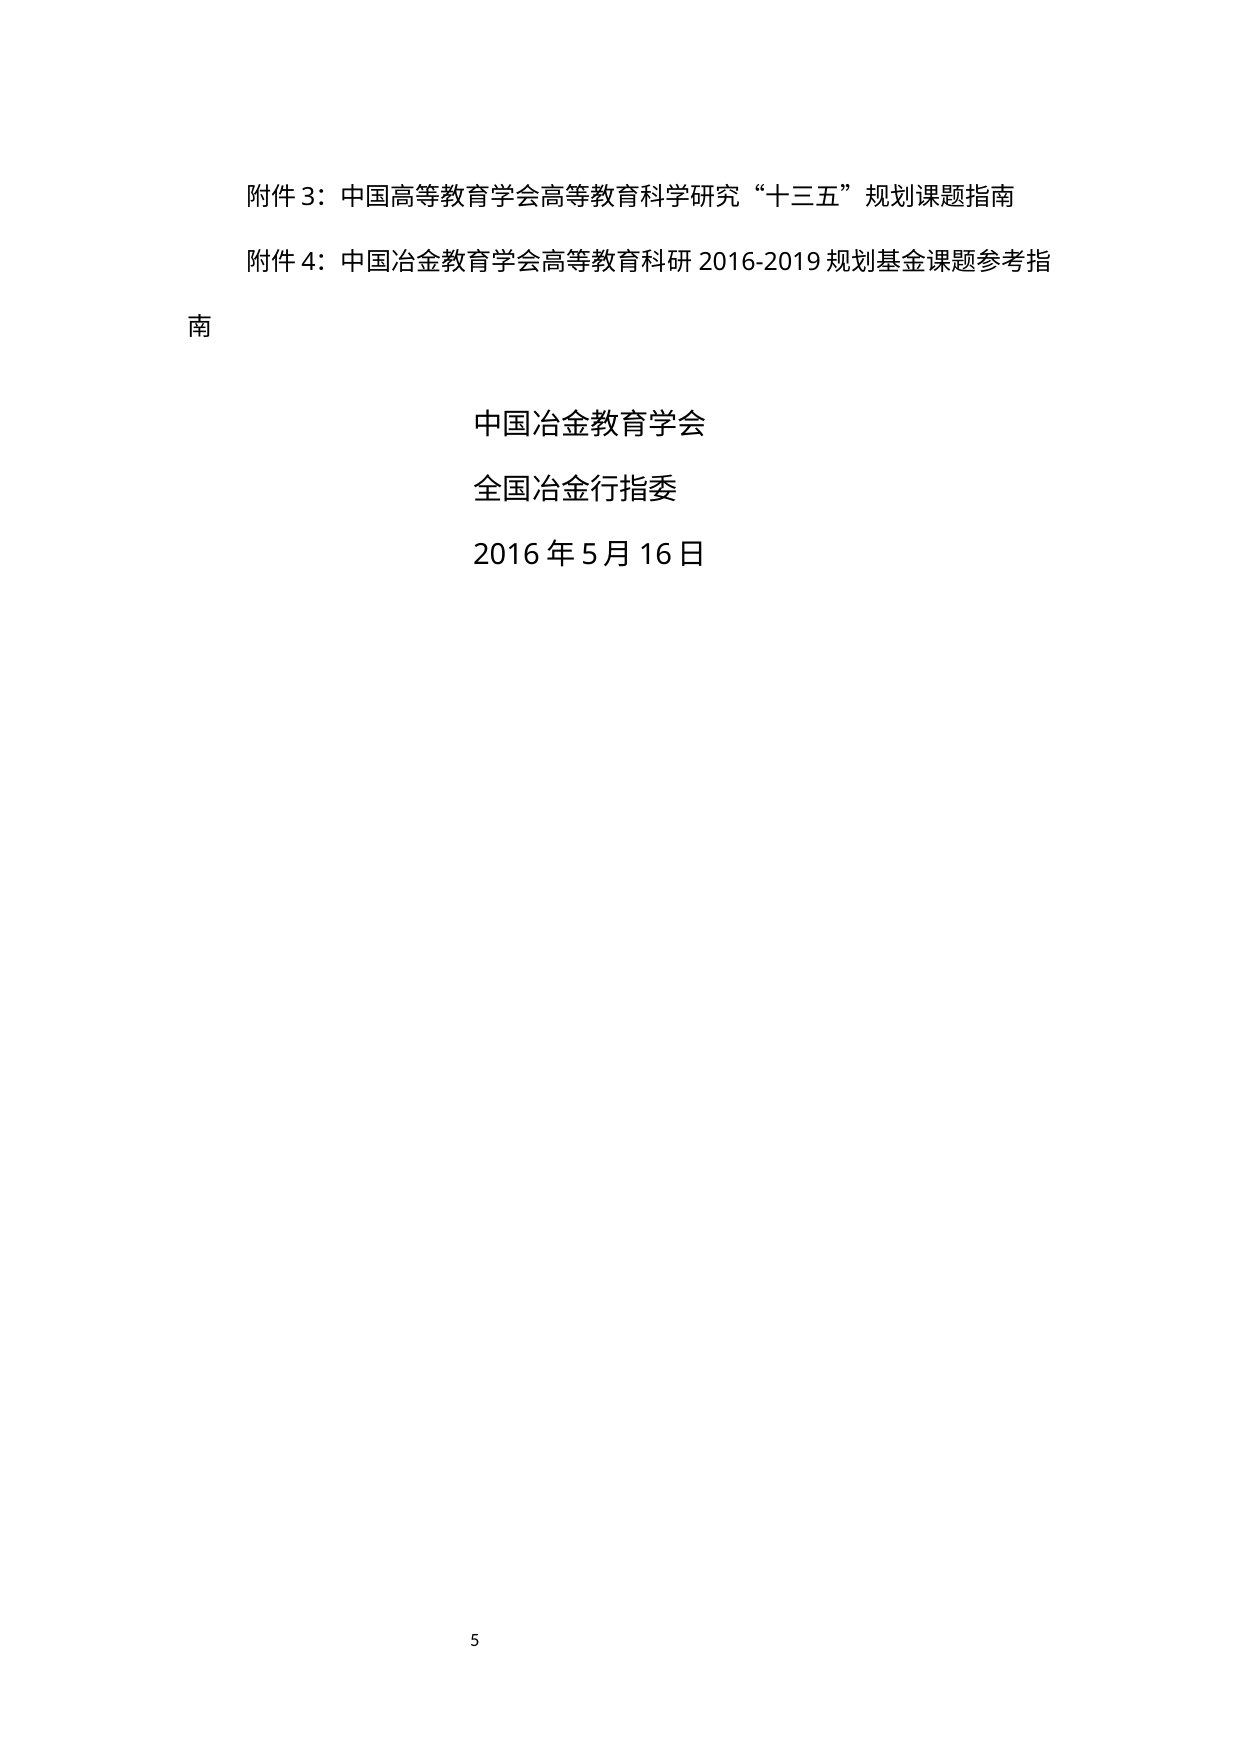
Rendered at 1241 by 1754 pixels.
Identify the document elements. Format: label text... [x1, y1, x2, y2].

text 中国冶金教育学会 [187, 389, 1053, 454]
text 全国冶金行指委 [187, 454, 1053, 519]
text 附件4：中国冶金教育学会高等教育科研2016-2019规划基金课题参考指南 [187, 227, 1053, 357]
text 2016年5月16日 [187, 519, 1053, 584]
text 附件3：中国高等教育学会高等教育科学研究“十三五”规划课题指南 [187, 162, 1053, 227]
